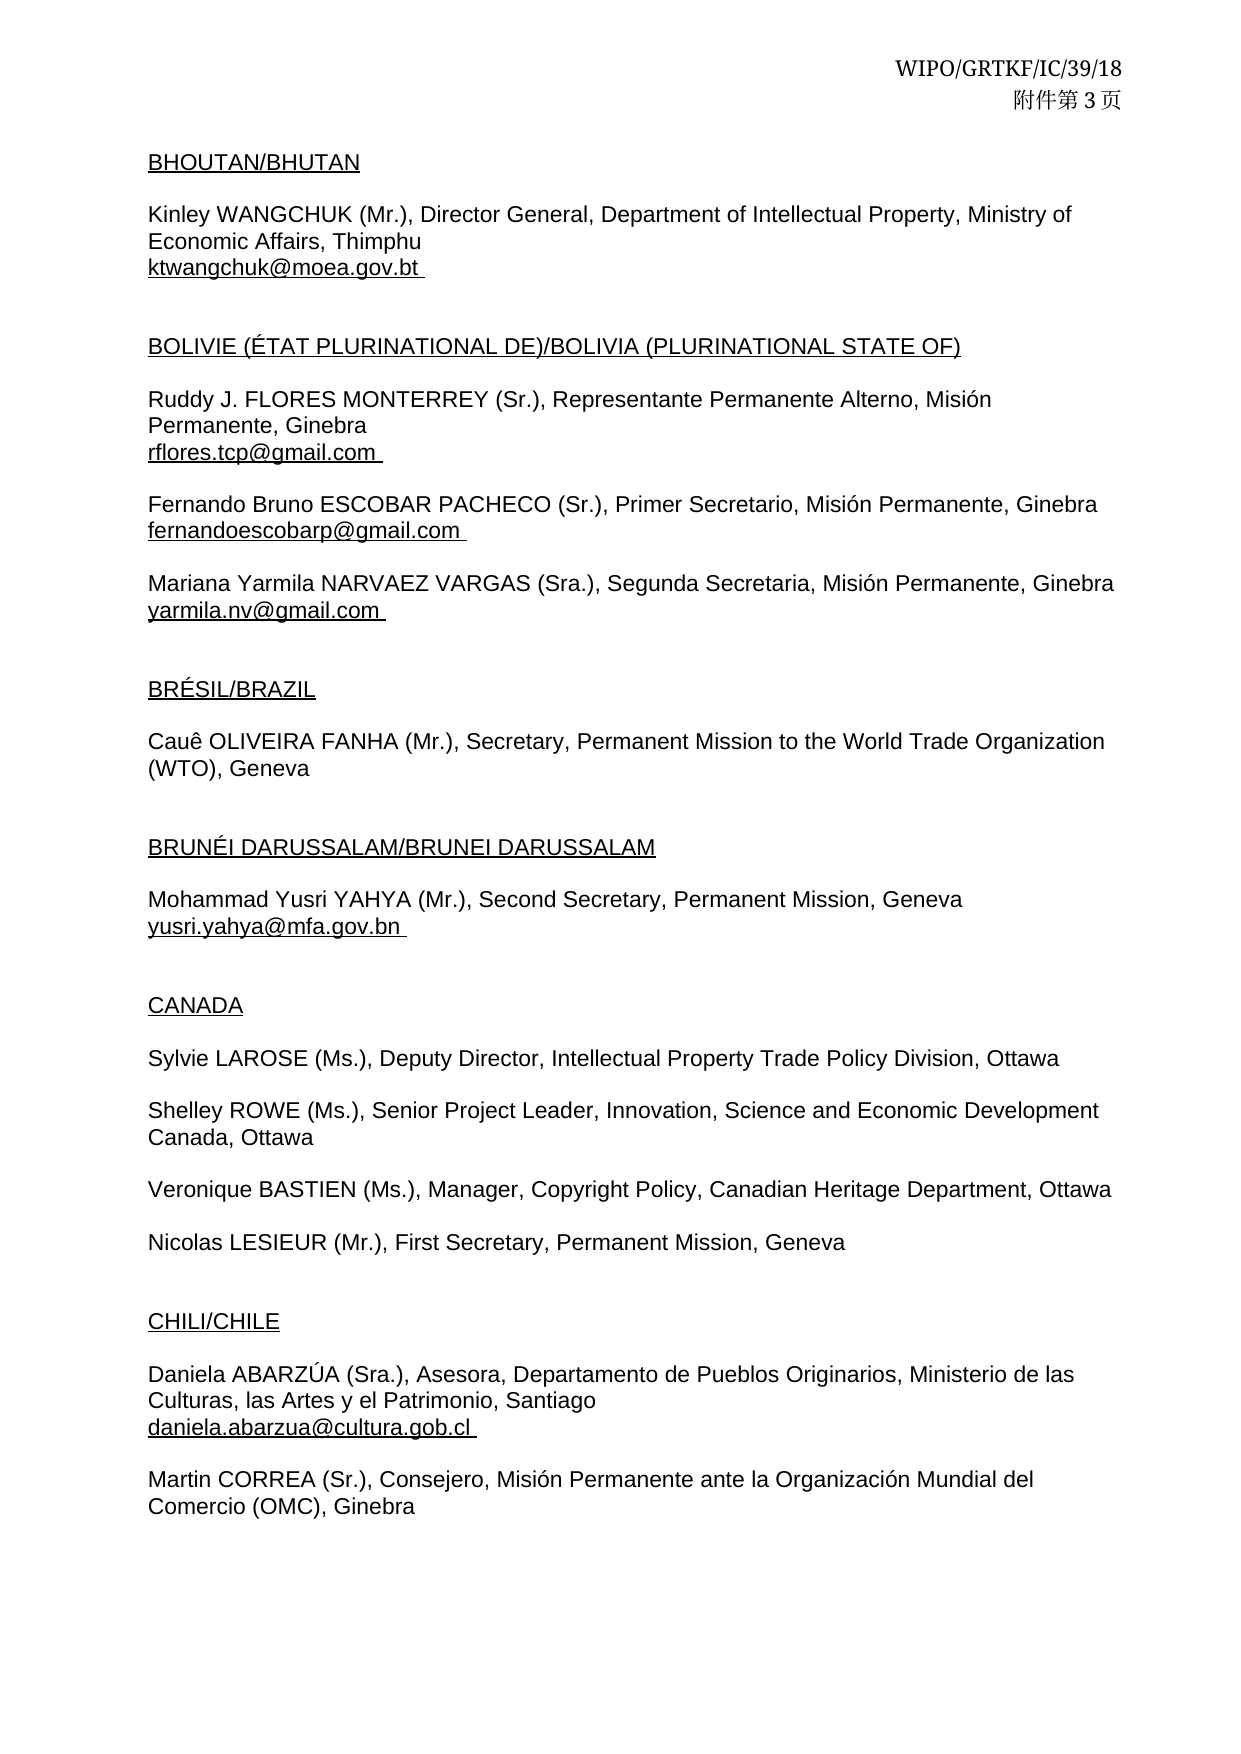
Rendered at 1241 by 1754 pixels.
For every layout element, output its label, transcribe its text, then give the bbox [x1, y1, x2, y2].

text Sylvie LAROSE (Ms.), Deputy Director, Intellectual Property Trade Policy Division, Ottawa [148, 1044, 1122, 1071]
text BRÉSIL/BRAZIL [148, 676, 1122, 702]
text Mariana Yarmila NARVAEZ VARGAS (Sra.), Segunda Secretaria, Misión Permanente, Ginebra [148, 570, 1122, 597]
text Fernando Bruno ESCOBAR PACHECO (Sr.), Primer Secretario, Misión Permanente, Ginebra [148, 491, 1122, 517]
text Mohammad Yusri YAHYA (Mr.), Second Secretary, Permanent Mission, Geneva [148, 886, 1122, 913]
text BRUNÉI DARUSSALAM/BRUNEI DARUSSALAM [148, 834, 1122, 860]
text Daniela ABARZÚA (Sra.), Asesora, Departamento de Pueblos Originarios, Ministerio de las Culturas, las Artes y el Patrimonio, Santiago [148, 1361, 1122, 1413]
text BHOUTAN/BHUTAN [148, 148, 1122, 175]
text rflores.tcp@gmail.com [148, 438, 1122, 465]
text ktwangchuk@moea.gov.bt [148, 254, 1122, 280]
text CANADA [148, 992, 1122, 1018]
text BOLIVIE (ÉTAT PLURINATIONAL DE)/BOLIVIA (PLURINATIONAL STATE OF) [148, 333, 1122, 359]
text Shelley ROWE (Ms.), Senior Project Leader, Innovation, Science and Economic Development Canada, Ottawa [148, 1097, 1122, 1150]
text Martin CORREA (Sr.), Consejero, Misión Permanente ante la Organización Mundial del Comercio (OMC), Ginebra [148, 1466, 1122, 1519]
text Cauê OLIVEIRA FANHA (Mr.), Secretary, Permanent Mission to the World Trade Organization (WTO), Geneva [148, 728, 1122, 781]
text Veronique BASTIEN (Ms.), Manager, Copyright Policy, Canadian Heritage Department, Ottawa [148, 1176, 1122, 1203]
text Nicolas LESIEUR (Mr.), First Secretary, Permanent Mission, Geneva [148, 1229, 1122, 1255]
text Kinley WANGCHUK (Mr.), Director General, Department of Intellectual Property, Ministry of Economic Affairs, Thimphu [148, 201, 1122, 254]
text yusri.yahya@mfa.gov.bn [148, 913, 1122, 939]
text Ruddy J. FLORES MONTERREY (Sr.), Representante Permanente Alterno, Misión Permanente, Ginebra [148, 386, 1122, 438]
text yarmila.nv@gmail.com [148, 597, 1122, 623]
text fernandoescobarp@gmail.com [148, 517, 1122, 544]
text daniela.abarzua@cultura.gob.cl [148, 1413, 1122, 1440]
text CHILI/CHILE [148, 1308, 1122, 1334]
